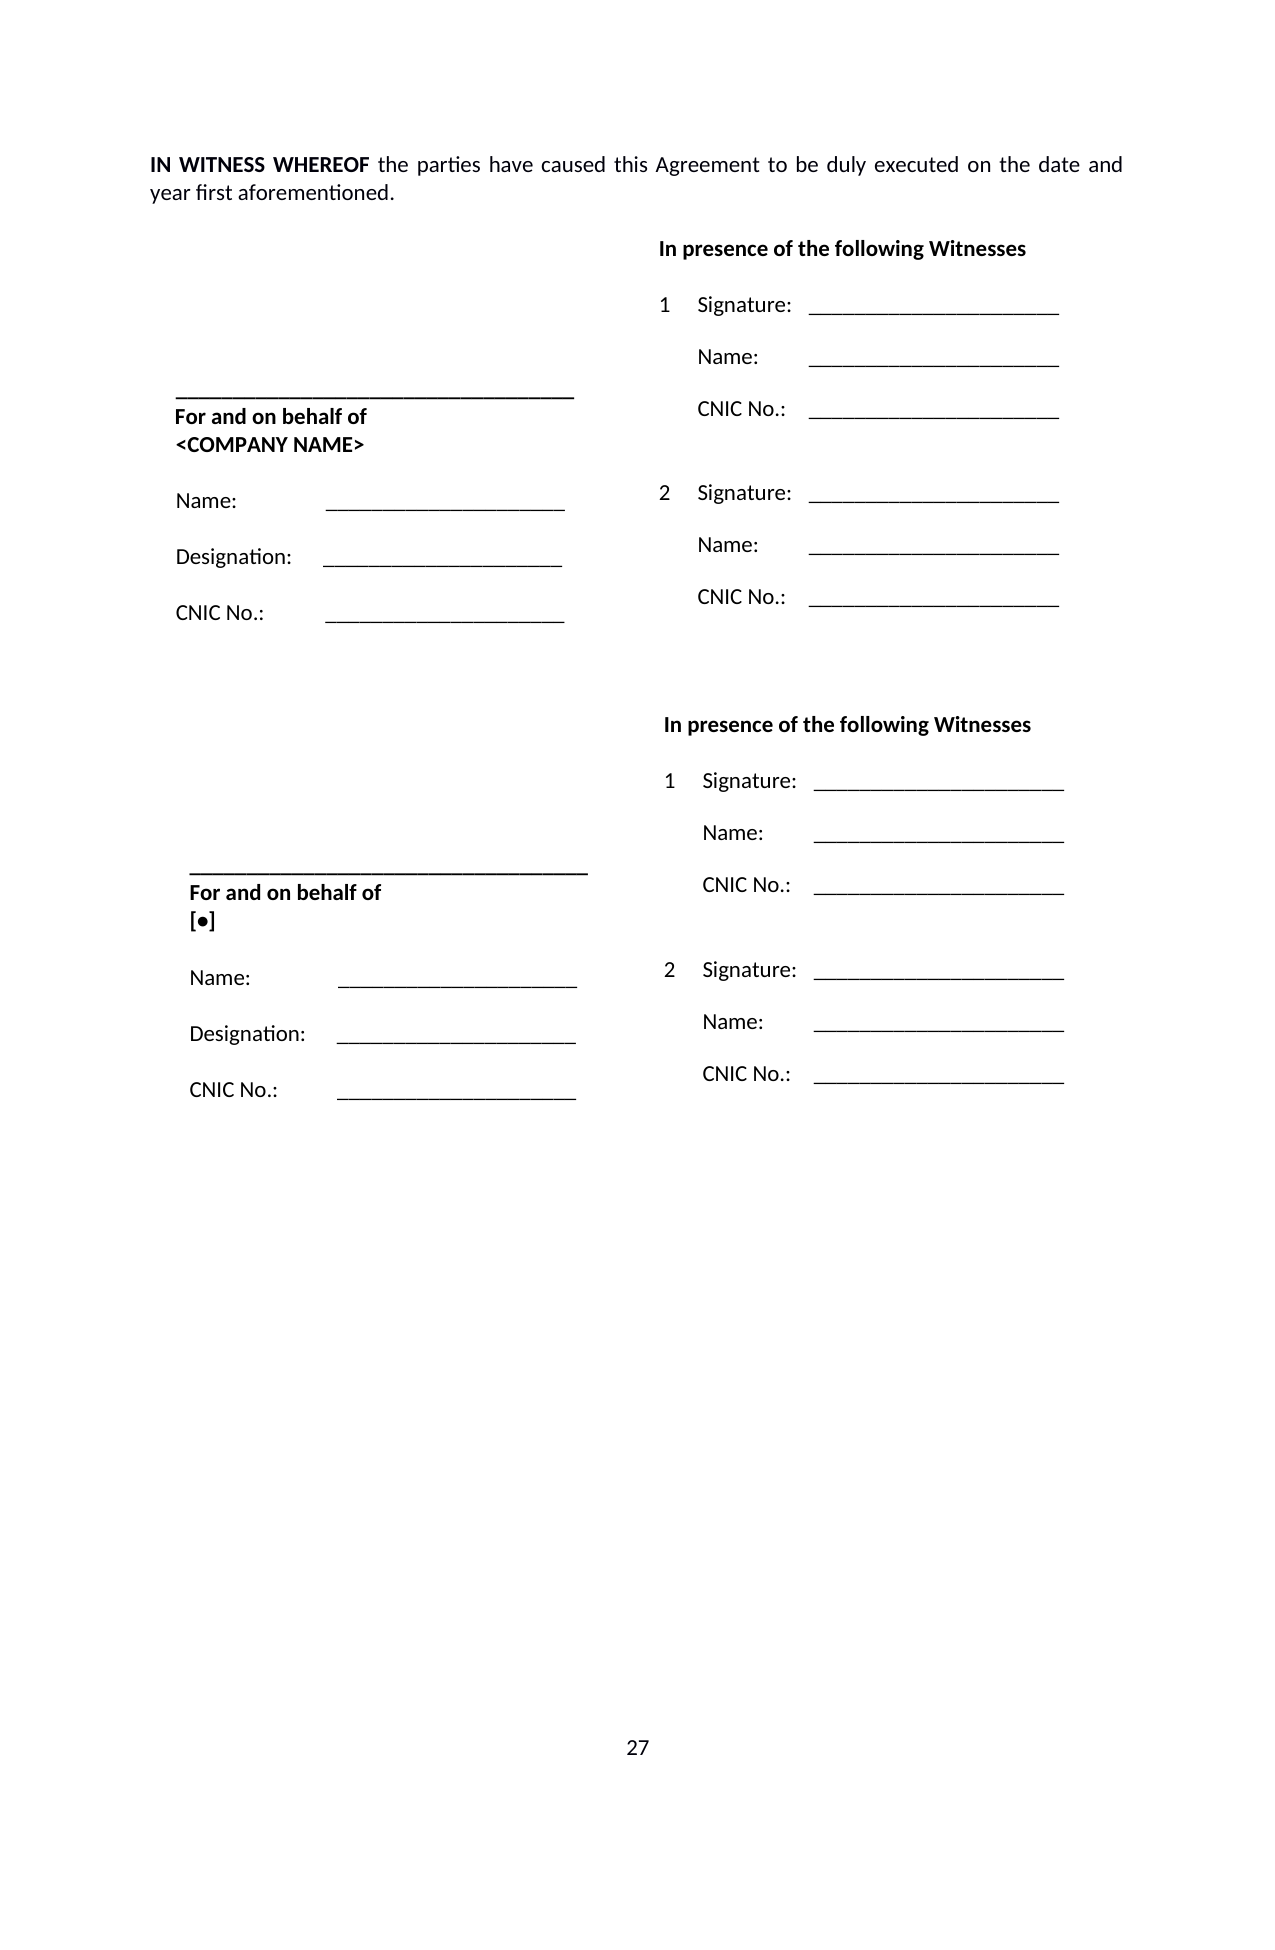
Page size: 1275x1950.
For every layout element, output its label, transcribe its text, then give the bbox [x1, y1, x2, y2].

table_header ___________________________________ For and on behalf of [•] Name: _____________________ Designation: _____________________ CNIC No.: _____________________ [150, 683, 652, 1153]
table_header In presence of the following Witnesses 1 Signature: ______________________ Name: ______________________ CNIC No.: ______________________ 2 Signature: ______________________ Name: ______________________ CNIC No.: ______________________ [652, 683, 1125, 1153]
table_header In presence of the following Witnesses 1 Signature: ______________________ Name: ______________________ CNIC No.: ______________________ 2 Signature: ______________________ Name: ______________________ CNIC No.: ______________________ [647, 234, 1111, 626]
text IN WITNESS WHEREOF the parties have caused this Agreement to be duly executed on the date and year first aforementioned. [150, 150, 1125, 206]
table_header ___________________________________ For and on behalf of <COMPANY NAME> Name: _____________________ Designation: _____________________ CNIC No.: _____________________ [164, 234, 647, 626]
